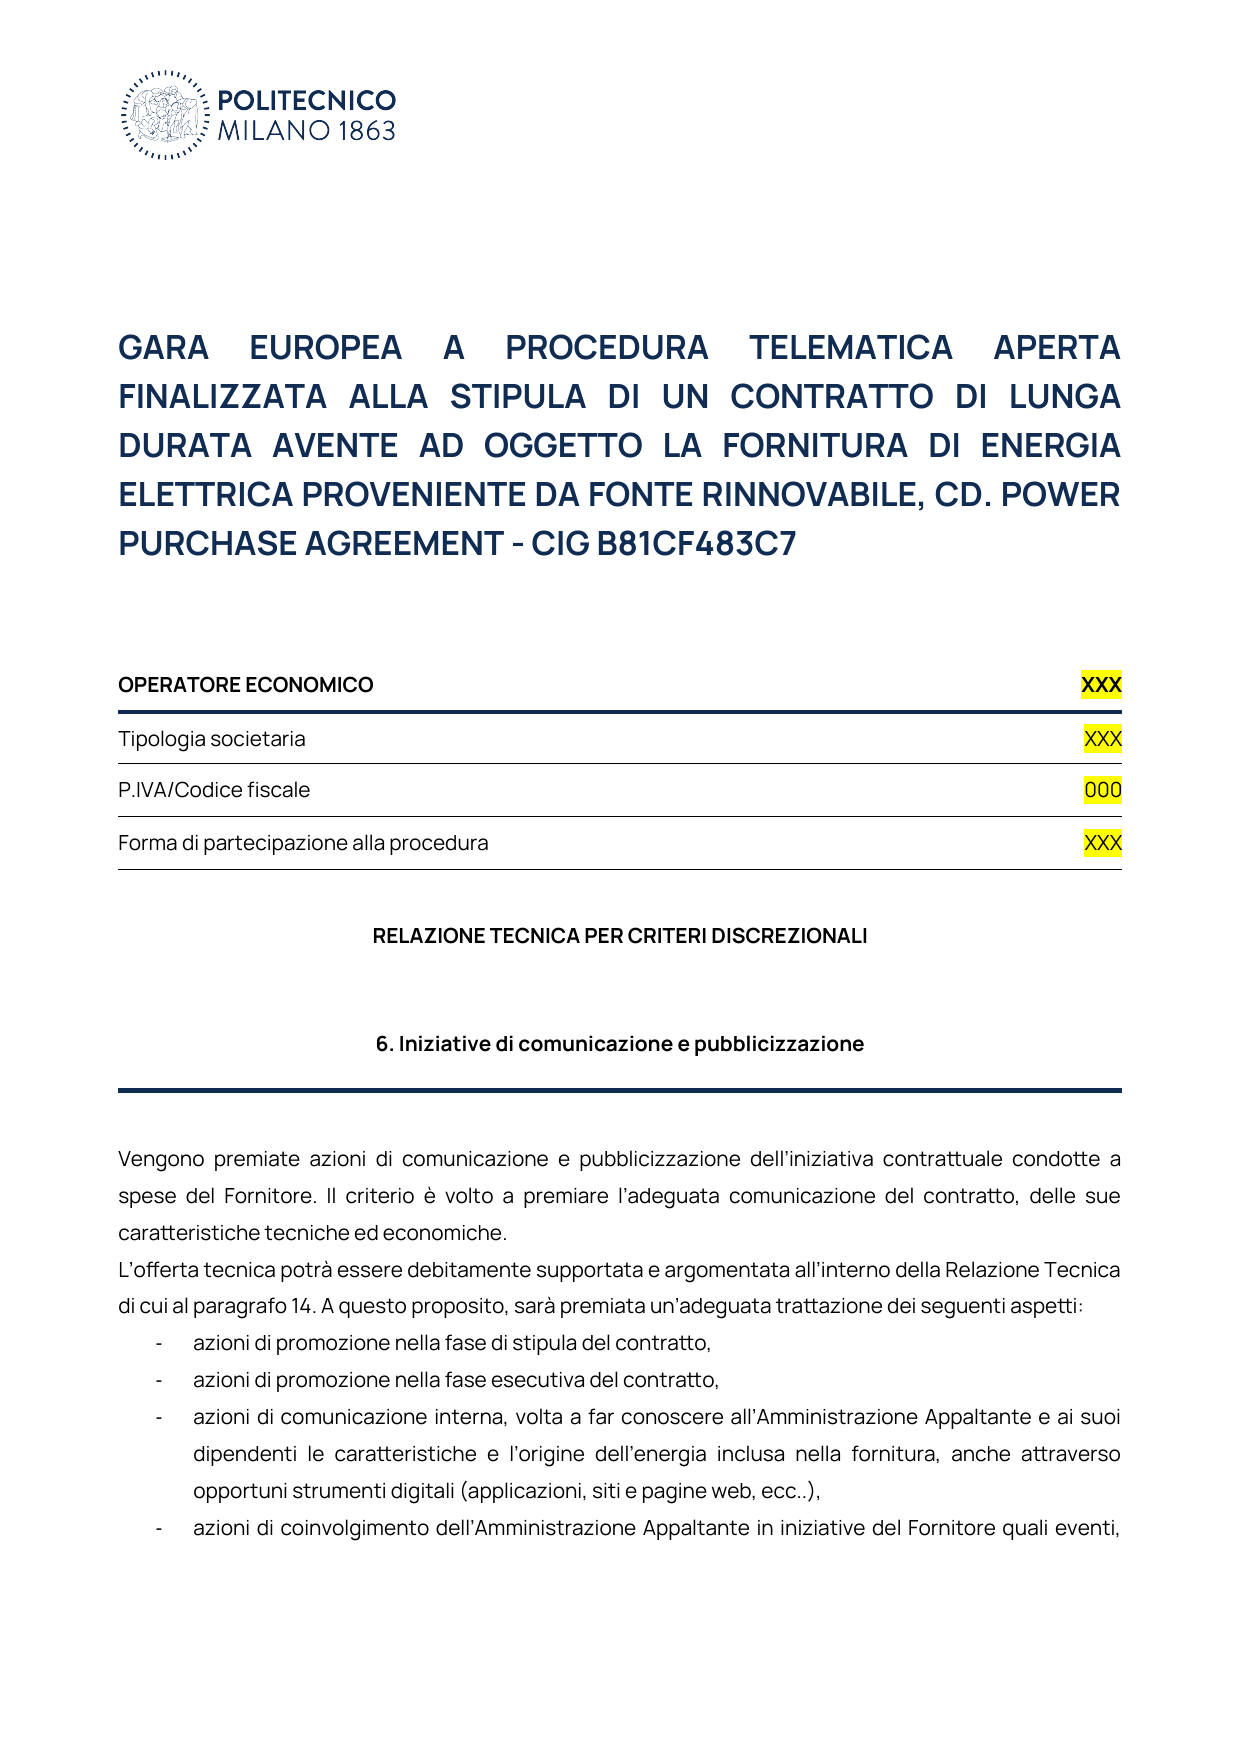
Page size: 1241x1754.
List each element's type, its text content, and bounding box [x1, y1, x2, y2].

list azioni di coinvolgimento dell’Amministrazione Appaltante in iniziative del Fornitore quali eventi, convegni, conferenze, [156, 1513, 1122, 1541]
text Vengono premiate azioni di comunicazione e pubblicizzazione dell’iniziativa contrattuale condotte a spese del Fornitore. Il criterio è volto a premiare l’adeguata comunicazione del contratto, delle sue caratteristiche tecniche ed economiche. [118, 1144, 1122, 1246]
table_header OPERATORE ECONOMICO [118, 659, 532, 709]
table_cell Forma di partecipazione alla procedura [118, 817, 532, 869]
list azioni di comunicazione interna, volta a far conoscere all’Amministrazione Appaltante e ai suoi dipendenti le caratteristiche e l’origine dell’energia inclusa nella fornitura, anche attraverso opportuni strumenti digitali (applicazioni, siti e pagine web, ecc..), [156, 1402, 1122, 1504]
table_cell P.IVA/Codice fiscale [118, 764, 532, 816]
list azioni di promozione nella fase di stipula del contratto, [156, 1328, 1122, 1357]
list azioni di promozione nella fase esecutiva del contratto, [156, 1365, 1122, 1394]
picture [118, 67, 402, 163]
table_header XXX [532, 659, 1122, 709]
text GARA EUROPEA A PROCEDURA TELEMATICA APERTA FINALIZZATA ALLA STIPULA DI UN CONTRATTO DI LUNGA DURATA AVENTE AD OGGETTO LA FORNITURA DI ENERGIA ELETTRICA PROVENIENTE DA FONTE RINNOVABILE, CD. POWER PURCHASE AGREEMENT - CIG B81CF483C7 [118, 324, 1122, 566]
table_cell XXX [532, 714, 1122, 763]
table_cell 000 [532, 764, 1122, 816]
text L’offerta tecnica potrà essere debitamente supportata e argomentata all’interno della Relazione Tecnica di cui al paragrafo 14. A questo proposito, sarà premiata un’adeguata trattazione dei seguenti aspetti: [118, 1255, 1122, 1320]
table_cell XXX [532, 817, 1122, 869]
text RELAZIONE TECNICA PER CRITERI DISCREZIONALI [118, 921, 1122, 950]
table_cell Tipologia societaria [118, 714, 532, 763]
table_header 6. Iniziative di comunicazione e pubblicizzazione [118, 1024, 1122, 1088]
